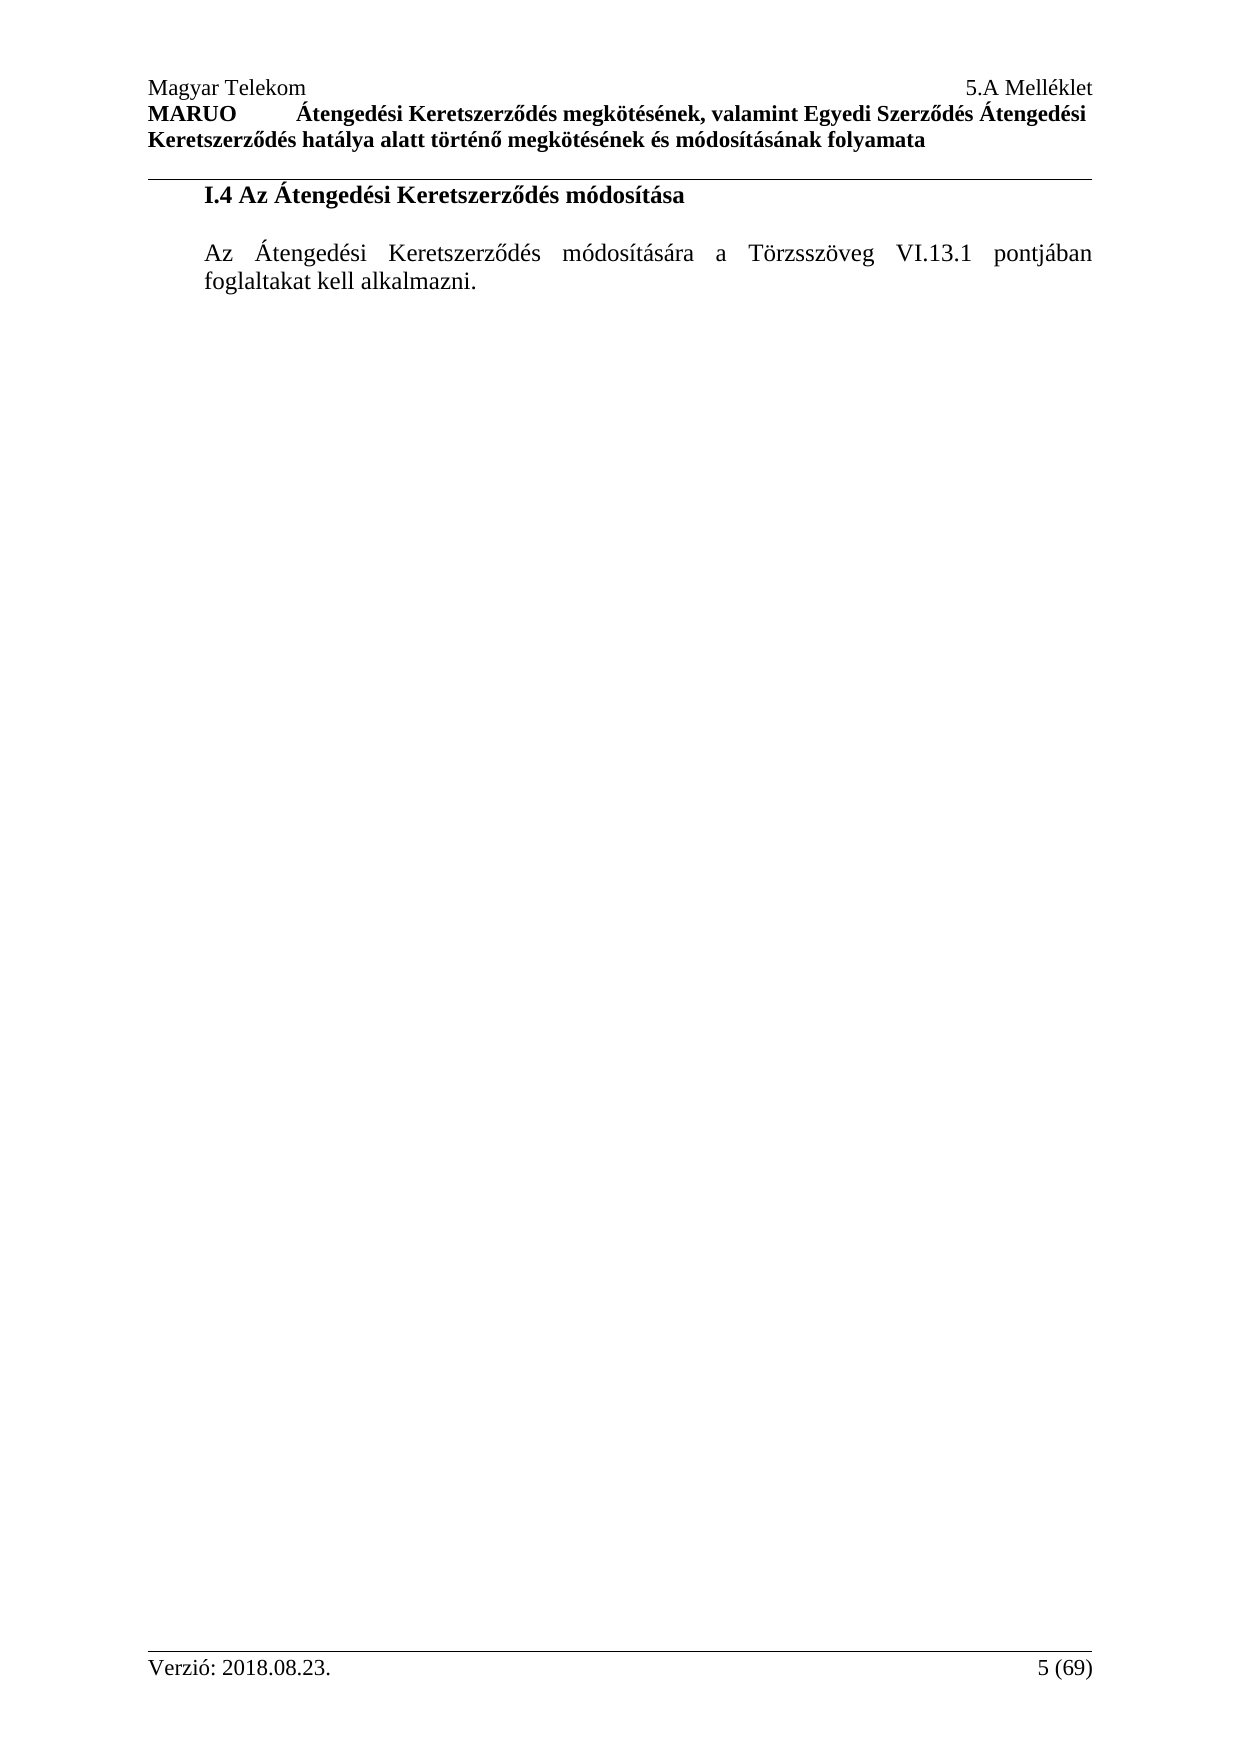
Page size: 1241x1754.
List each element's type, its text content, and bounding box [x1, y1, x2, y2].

text Az Átengedési Keretszerződés módosítására a Törzsszöveg VI.13.1 pontjában foglaltakat kell alkalmazni. [204, 238, 1092, 295]
text I.4 Az Átengedési Keretszerződés módosítása [204, 180, 1092, 209]
